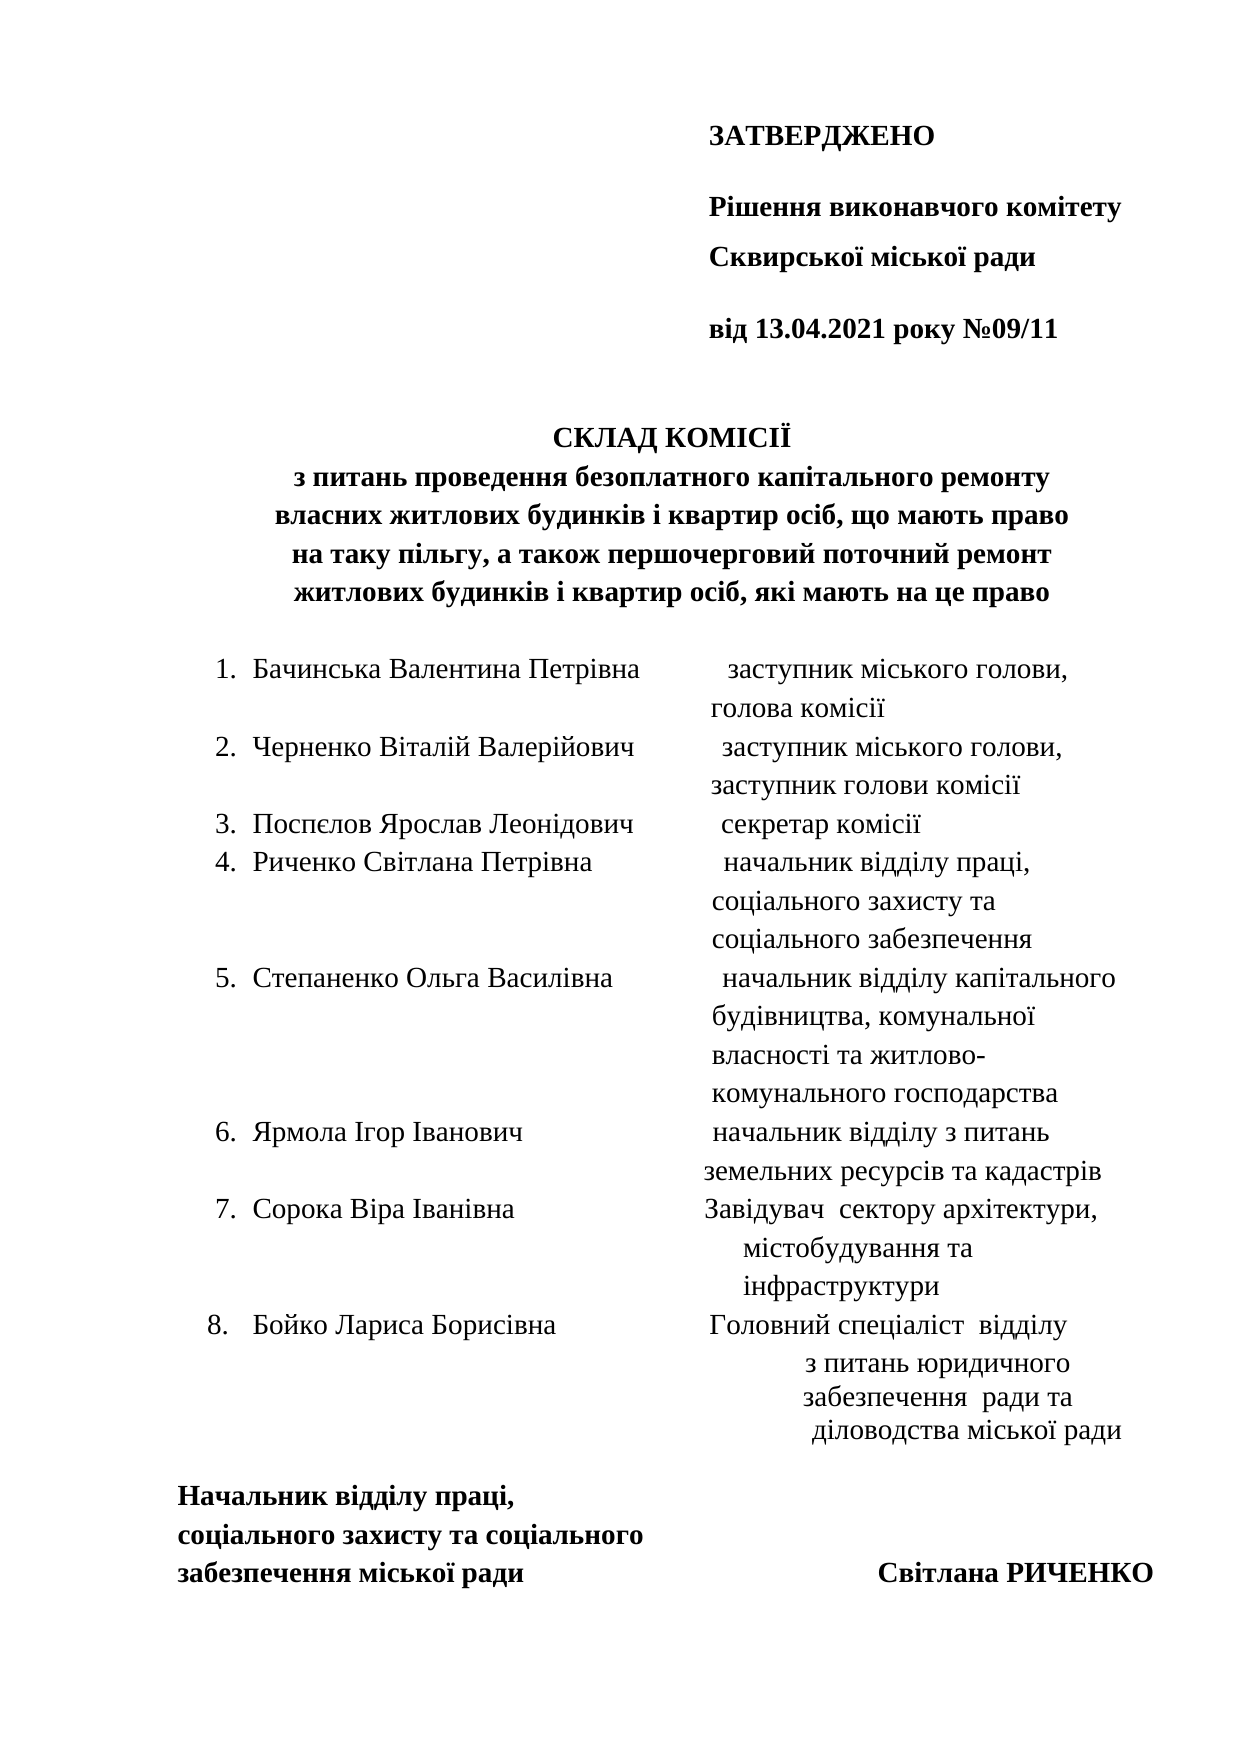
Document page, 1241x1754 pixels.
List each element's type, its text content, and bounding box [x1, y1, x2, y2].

list соціального захисту та [252, 883, 1167, 916]
text земельних ресурсів та кадастрів [215, 1153, 1167, 1186]
text голова комісії [215, 690, 1167, 724]
list 8. Бойко Лариса Борисівна Головний спеціаліст відділу [207, 1307, 1167, 1340]
list Бачинська Валентина Петрівна заступник міського голови, [215, 652, 1167, 685]
list Риченко Світлана Петрівна начальник відділу праці, [215, 844, 1167, 878]
list соціального забезпечення [252, 921, 1167, 955]
text з питань юридичного забезпечення ради та [709, 1345, 1167, 1412]
text житлових будинків і квартир осіб, які мають на це право [177, 574, 1167, 608]
text з питань проведення безоплатного капітального ремонту [177, 459, 1167, 492]
list Ярмола Ігор Іванович начальник відділу з питань [215, 1114, 1167, 1148]
text Сквирської міської ради [177, 239, 1167, 273]
text на таку пільгу, а також першочерговий поточний ремонт [177, 536, 1167, 569]
text забезпечення міської ради Світлана РИЧЕНКО [177, 1555, 1167, 1589]
list Сорока Віра Іванівна Завідувач сектору архітектури, [215, 1191, 1167, 1225]
text діловодства міської ради [709, 1412, 1167, 1446]
list Черненко Віталій Валерійович заступник міського голови, [215, 729, 1167, 762]
text ЗАТВЕРДЖЕНО [177, 118, 1167, 152]
list власності та житлово- [252, 1037, 1167, 1071]
list будівництва, комунальної [252, 998, 1167, 1032]
text соціального захисту та соціального [177, 1517, 1167, 1550]
text власних житлових будинків і квартир осіб, що мають право [177, 497, 1167, 531]
list Поспєлов Ярослав Леонідович секретар комісії [215, 806, 1167, 839]
list комунального господарства [252, 1076, 1167, 1109]
text Начальник відділу праці, [177, 1478, 1167, 1512]
text Рішення виконавчого комітету [177, 189, 1167, 223]
text від 13.04.2021 року №09/11 [177, 311, 1167, 344]
text заступник голови комісії [215, 767, 1167, 801]
list містобудування та інфраструктури [743, 1230, 1167, 1302]
text СКЛАД КОМІСІЇ [177, 420, 1167, 454]
list Степаненко Ольга Василівна начальник відділу капітального [215, 960, 1167, 993]
